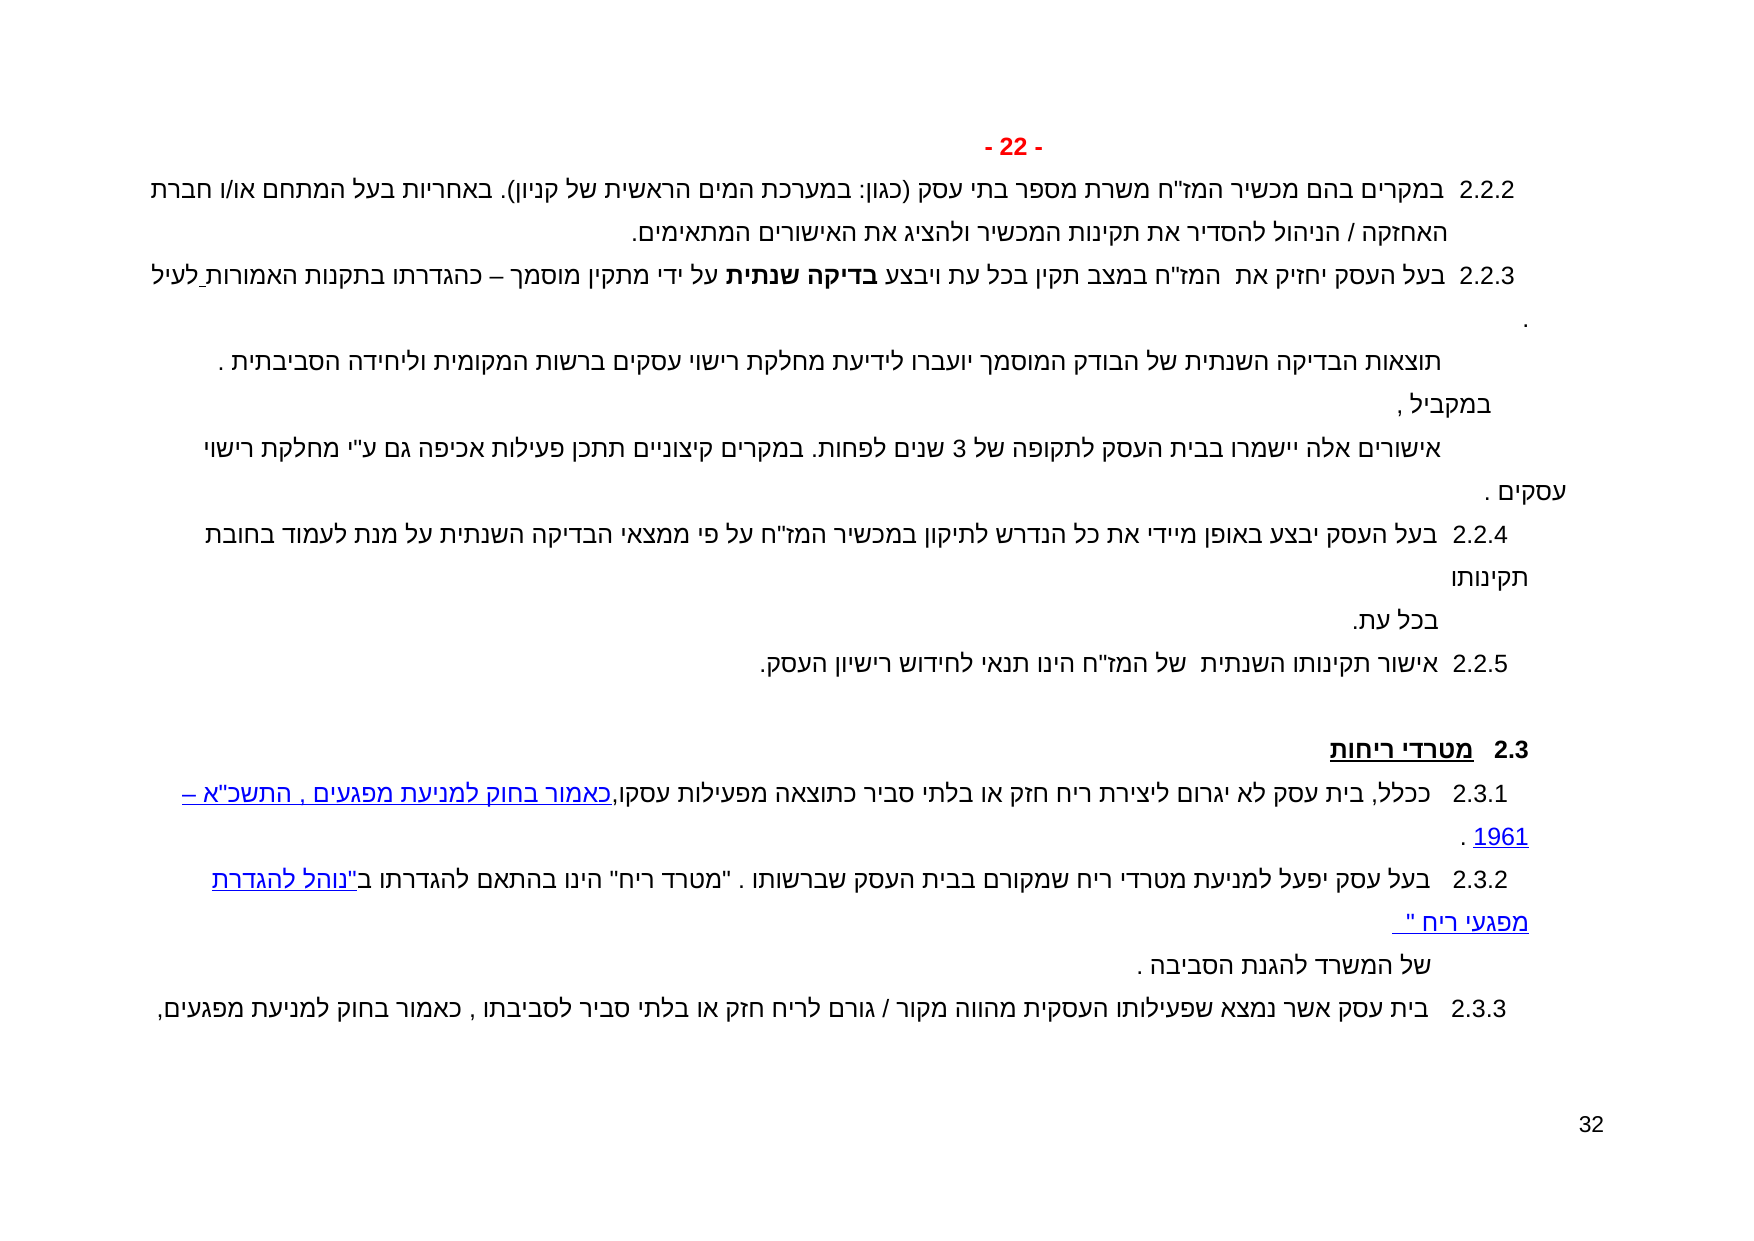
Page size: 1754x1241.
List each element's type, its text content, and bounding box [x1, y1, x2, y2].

text 2.2.4 בעל העסק יבצע באופן מיידי את כל הנדרש לתיקון במכשיר המז"ח על פי ממצאי הבדיקה השנתית על מנת לעמוד בחובת תקינותו [150, 520, 1529, 592]
text - 22 - [150, 132, 1529, 161]
text 2.2.3 בעל העסק יחזיק את המז"ח במצב תקין בכל עת ויבצע בדיקה שנתית על ידי מתקין מוסמך – כהגדרתו בתקנות האמורות לעיל . [150, 261, 1529, 333]
text 2.2.5 אישור תקינותו השנתית של המז"ח הינו תנאי לחידוש רישיון העסק. [150, 649, 1529, 678]
text 2.3.2 בעל עסק יפעל למניעת מטרדי ריח שמקורם בבית העסק שברשותו . "מטרד ריח" הינו בהתאם להגדרתו ב"נוהל להגדרת מפגעי ריח " [150, 865, 1529, 937]
text תוצאות הבדיקה השנתית של הבודק המוסמך יועברו לידיעת מחלקת רישוי עסקים ברשות המקומית וליחידה הסביבתית . במקביל , [150, 347, 1491, 419]
text האחזקה / הניהול להסדיר את תקינות המכשיר ולהציג את האישורים המתאימים. [150, 218, 1476, 247]
text 2.3.3 בית עסק אשר נמצא שפעילותו העסקית מהווה מקור / גורם לריח חזק או בלתי סביר לסביבתו , כאמור בחוק למניעת מפגעים, [150, 994, 1604, 1023]
text אישורים אלה יישמרו בבית העסק לתקופה של 3 שנים לפחות. במקרים קיצוניים תתכן פעילות אכיפה גם ע"י מחלקת רישוי עסקים . [150, 434, 1566, 506]
text 2.3 מטרדי ריחות [150, 736, 1529, 764]
text של המשרד להגנת הסביבה . [150, 951, 1529, 980]
text 2.3.1 ככלל, בית עסק לא יגרום ליצירת ריח חזק או בלתי סביר כתוצאה מפעילות עסקו,כאמור בחוק למניעת מפגעים , התשכ"א – 1961 . [150, 779, 1529, 851]
text בכל עת. [150, 606, 1529, 635]
text 2.2.2 במקרים בהם מכשיר המז"ח משרת מספר בתי עסק (כגון: במערכת המים הראשית של קניון). באחריות בעל המתחם או/ו חברת [150, 175, 1529, 204]
